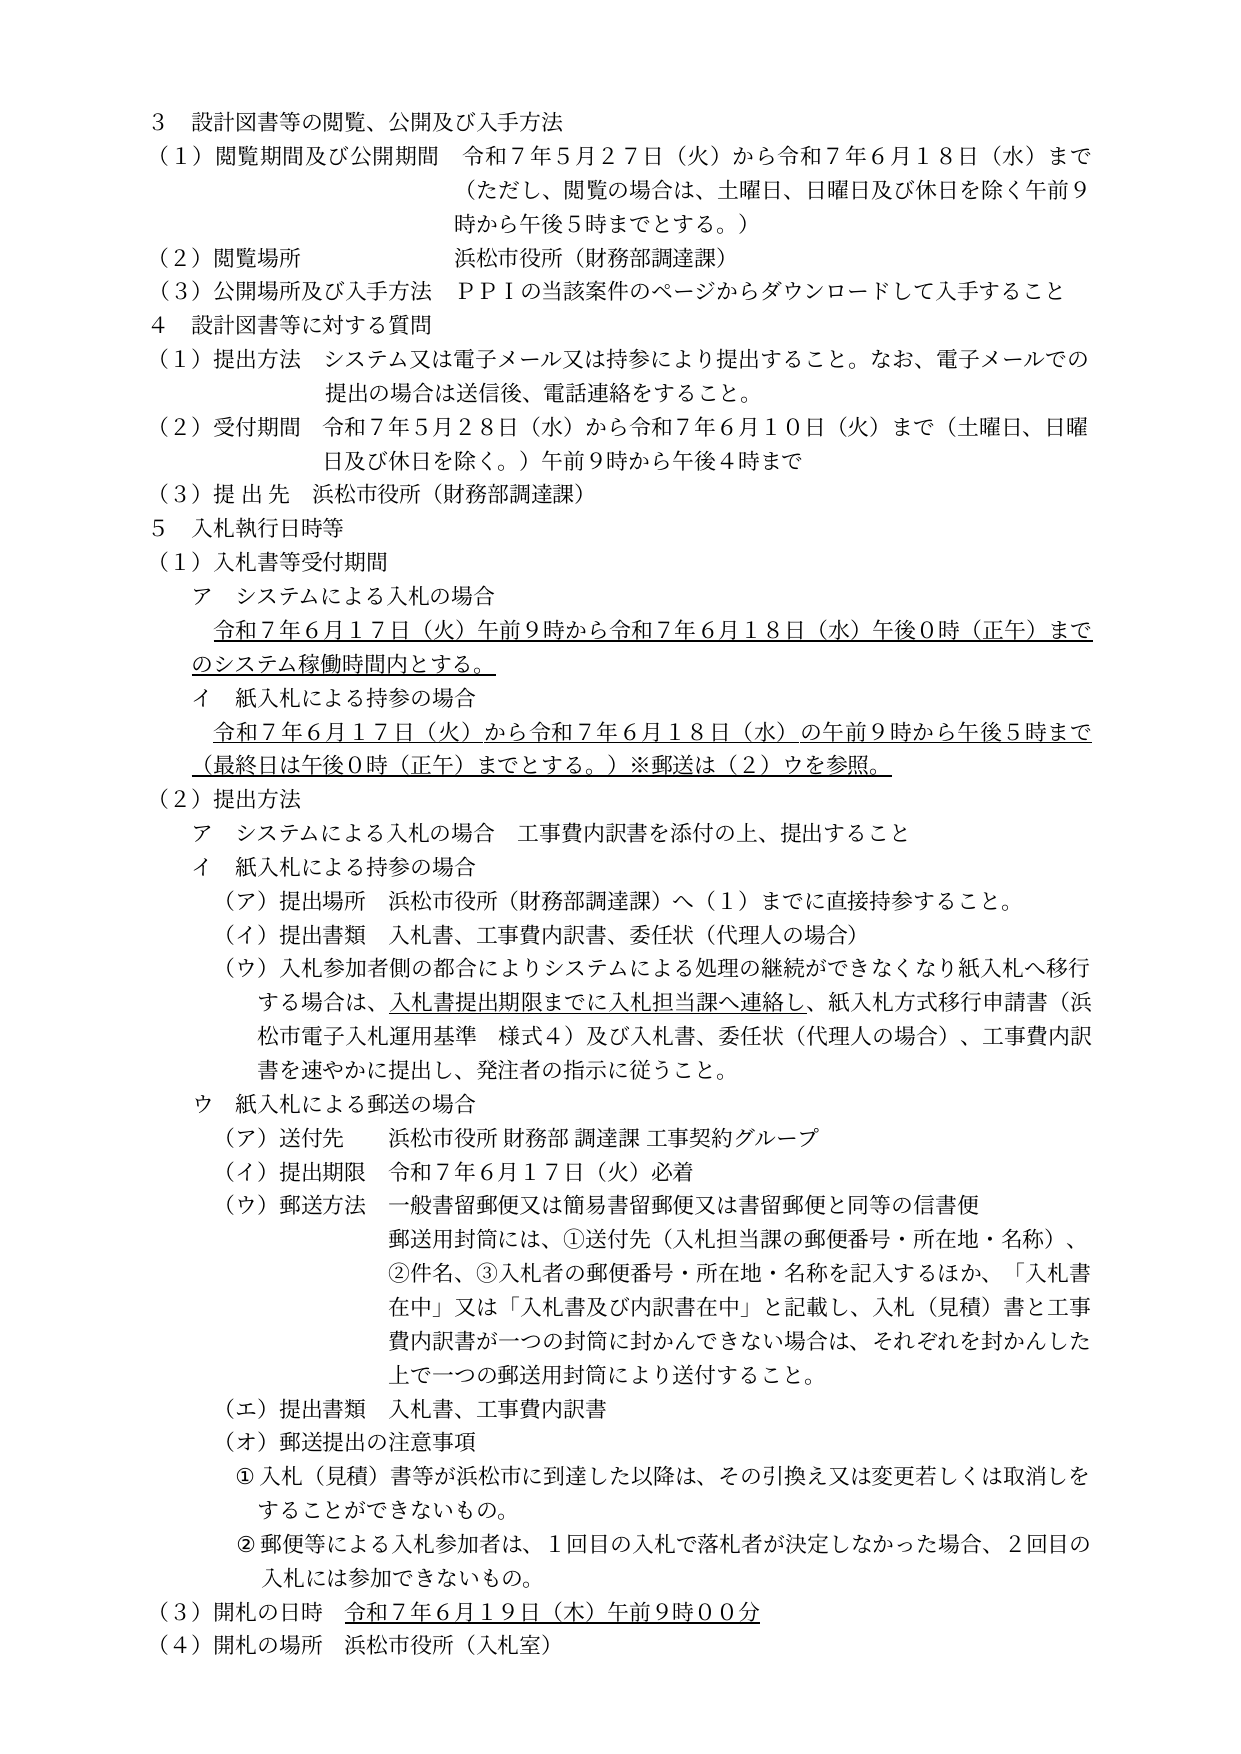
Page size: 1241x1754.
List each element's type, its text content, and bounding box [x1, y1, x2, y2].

text ①入札（見積）書等が浜松市に到達した以降は、その引換え又は変更若しくは取消しをすることができないもの。 [235, 1458, 1092, 1526]
text （イ）提出期限 令和７年６月１７日（火）必着 [148, 1154, 1092, 1187]
text ②郵便等による入札参加者は、１回目の入札で落札者が決定しなかった場合、２回目の入札には参加できないもの。 [236, 1526, 1092, 1594]
text ア システムによる入札の場合 [148, 578, 1092, 612]
text （オ）郵送提出の注意事項 [148, 1424, 1092, 1458]
text （１）閲覧期間及び公開期間 令和７年５月２７日（火）から令和７年６月１８日（水）まで（ただし、閲覧の場合は、土曜日、日曜日及び休日を除く午前９時から午後５時までとする。） [148, 138, 1092, 239]
text （ウ）郵送方法 一般書留郵便又は簡易書留郵便又は書留郵便と同等の信書便 [148, 1187, 1092, 1221]
text （ア）送付先 浜松市役所 財務部 調達課 工事契約グループ [148, 1120, 1092, 1154]
text （１）入札書等受付期間 [148, 544, 1092, 578]
text ５ 入札執行日時等 [148, 510, 1092, 544]
text （３）開札の日時 令和７年６月１９日（木）午前９時００分 [148, 1594, 1092, 1628]
text イ 紙入札による持参の場合 [148, 849, 1092, 883]
text ウ 紙入札による郵送の場合 [148, 1086, 1092, 1120]
text ア システムによる入札の場合 工事費内訳書を添付の上、提出すること [148, 815, 1092, 849]
text （３）公開場所及び入手方法 ＰＰＩの当該案件のページからダウンロードして入手すること [148, 273, 1092, 307]
text （イ）提出書類 入札書、工事費内訳書、委任状（代理人の場合） [148, 917, 1092, 951]
text （４）開札の場所 浜松市役所（入札室） [148, 1628, 1092, 1661]
text （３）提 出 先 浜松市役所（財務部調達課） [148, 477, 1092, 510]
text （エ）提出書類 入札書、工事費内訳書 [148, 1391, 1092, 1424]
text イ 紙入札による持参の場合 [148, 680, 1092, 713]
text （１）提出方法 システム又は電子メール又は持参により提出すること。なお、電子メールでの提出の場合は送信後、電話連絡をすること。 [148, 341, 1092, 409]
text （２）閲覧場所 浜松市役所（財務部調達課） [148, 239, 1092, 273]
text （２）提出方法 [148, 781, 1092, 815]
text （ア）提出場所 浜松市役所（財務部調達課）へ（１）までに直接持参すること。 [148, 883, 1092, 917]
text 令和７年６月１７日（火）午前９時から令和７年６月１８日（水）午後０時（正午）までのシステム稼働時間内とする。 [191, 612, 1092, 680]
text （２）受付期間 令和７年５月２８日（水）から令和７年６月１０日（火）まで（土曜日、日曜日及び休日を除く。）午前９時から午後４時まで [148, 409, 1092, 477]
text ３ 設計図書等の閲覧、公開及び入手方法 [148, 104, 1092, 138]
text ４ 設計図書等に対する質問 [148, 307, 1092, 341]
text 令和７年６月１７日（火）から令和７年６月１８日（水）の午前９時から午後５時まで（最終日は午後０時（正午）までとする。）※郵送は（２）ウを参照。 [191, 713, 1092, 781]
text 郵送用封筒には、①送付先（入札担当課の郵便番号・所在地・名称）、②件名、③入札者の郵便番号・所在地・名称を記入するほか、「入札書在中」又は「入札書及び内訳書在中」と記載し、入札（見積）書と工事費内訳書が一つの封筒に封かんできない場合は、それぞれを封かんした上で一つの郵送用封筒により送付すること。 [148, 1221, 1092, 1391]
text （ウ）入札参加者側の都合によりシステムによる処理の継続ができなくなり紙入札へ移行する場合は、入札書提出期限までに入札担当課へ連絡し、紙入札方式移行申請書（浜松市電子入札運用基準 様式４）及び入札書、委任状（代理人の場合）、工事費内訳書を速やかに提出し、発注者の指示に従うこと。 [148, 951, 1092, 1086]
